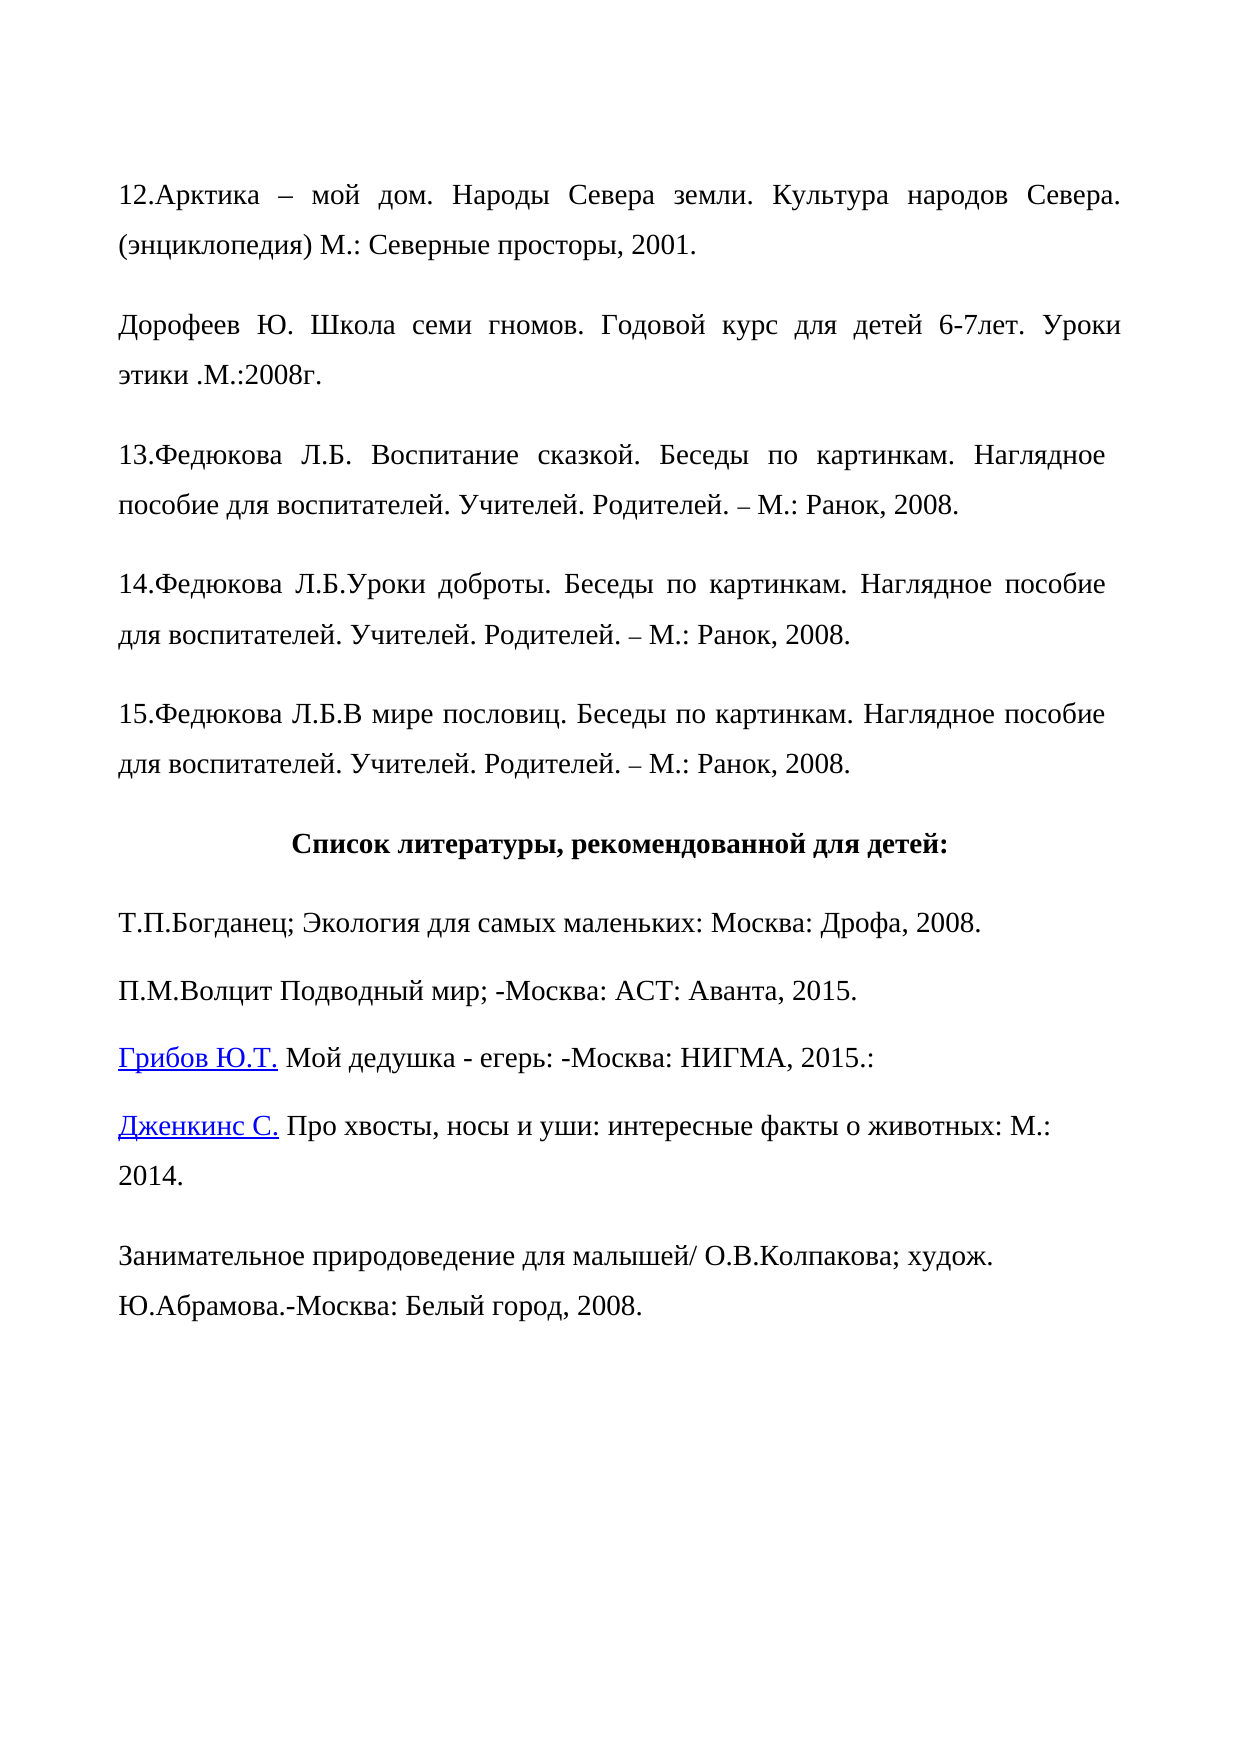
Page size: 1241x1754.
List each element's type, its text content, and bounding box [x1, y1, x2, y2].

text Список литературы, рекомендованной для детей: [118, 826, 1122, 860]
text Дорофеев Ю. Школа семи гномов. Годовой курс для детей 6-7лет. Уроки этики .М.:2008г. [118, 307, 1122, 391]
text 13.Федюкова Л.Б. Воспитание сказкой. Беседы по картинкам. Наглядное пособие для воспитателей. Учителей. Родителей. – М.: Ранок, 2008. [118, 437, 1106, 521]
text Дженкинс С. Про хвосты, носы и уши: интересные факты о животных: М.: 2014. [118, 1108, 1122, 1192]
text Грибов Ю.Т. Мой дедушка - егерь: -Москва: НИГМА, 2015.: [118, 1040, 1122, 1074]
text П.М.Волцит Подводный мир; -Москва: АСТ: Аванта, 2015. [118, 973, 1122, 1007]
text 15.Федюкова Л.Б.В мире пословиц. Беседы по картинкам. Наглядное пособие для воспитателей. Учителей. Родителей. – М.: Ранок, 2008. [118, 696, 1106, 780]
text 14.Федюкова Л.Б.Уроки доброты. Беседы по картинкам. Наглядное пособие для воспитателей. Учителей. Родителей. – М.: Ранок, 2008. [118, 567, 1106, 650]
text Т.П.Богданец; Экология для самых маленьких: Москва: Дрофа, 2008. [118, 906, 1122, 939]
text Занимательное природоведение для малышей/ О.В.Колпакова; худож. Ю.Абрамова.-Москва: Белый город, 2008. [118, 1238, 1122, 1321]
text 12.Арктика – мой дом. Народы Севера земли. Культура народов Севера. (энциклопедия) М.: Северные просторы, 2001. [118, 177, 1122, 261]
